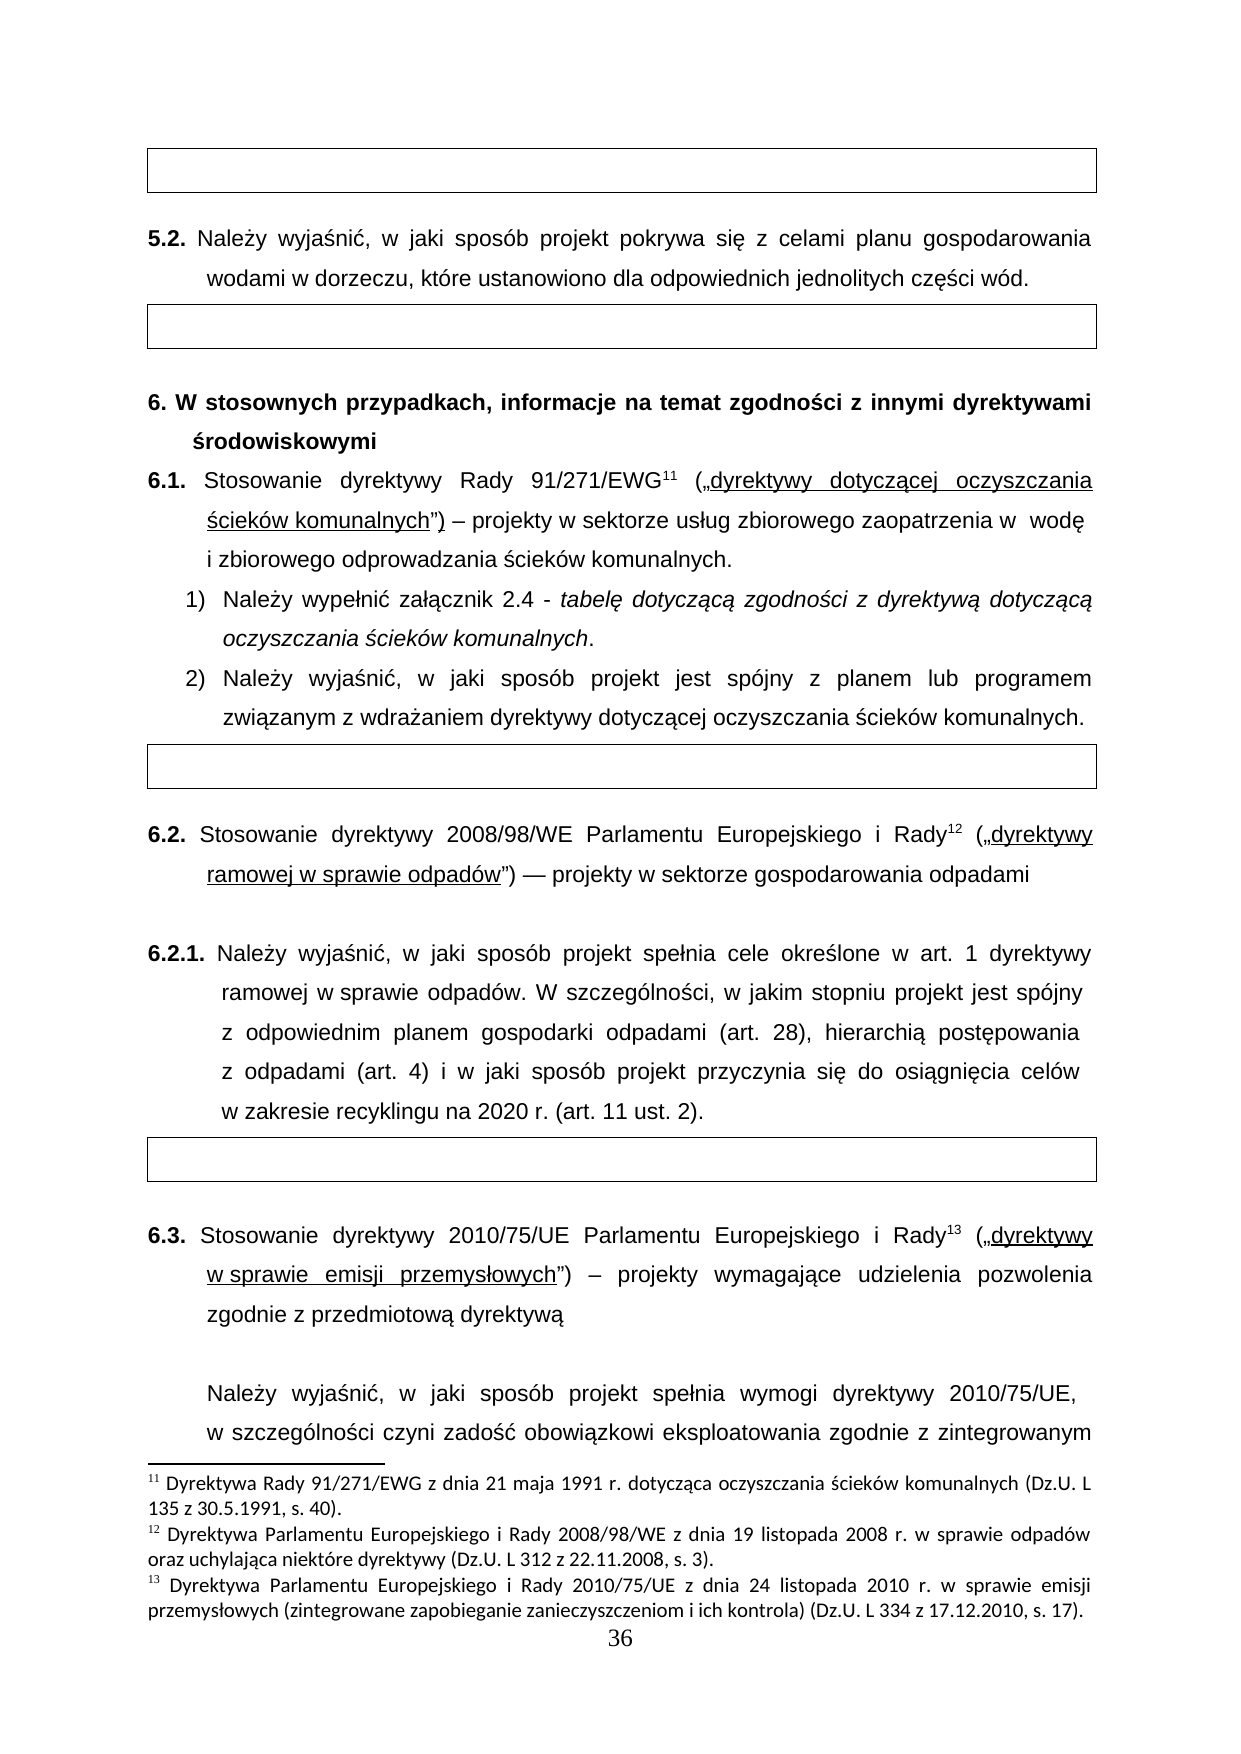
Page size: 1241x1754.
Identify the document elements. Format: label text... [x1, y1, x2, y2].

text 6.1. Stosowanie dyrektywy Rady 91/271/EWG („dyrektywy dotyczącej oczyszczania ścieków komunalnych”) – projekty w sektorze usług zbiorowego zaopatrzenia w wodę i zbiorowego odprowadzania ścieków komunalnych. [148, 467, 1093, 573]
list Należy wypełnić załącznik 2.4 - tabelę dotyczącą zgodności z dyrektywą dotyczącą oczyszczania ścieków komunalnych. [185, 586, 1093, 652]
table_header [148, 1138, 1096, 1181]
table_header [148, 745, 1096, 788]
text 5.2. Należy wyjaśnić, w jaki sposób projekt pokrywa się z celami planu gospodarowania wodami w dorzeczu, które ustanowiono dla odpowiednich jednolitych części wód. [148, 225, 1093, 291]
text 6.3. Stosowanie dyrektywy 2010/75/UE Parlamentu Europejskiego i Rady („dyrektywy w sprawie emisji przemysłowych”) – projekty wymagające udzielenia pozwolenia zgodnie z przedmiotową dyrektywą [148, 1222, 1093, 1327]
list Należy wyjaśnić, w jaki sposób projekt jest spójny z planem lub programem związanym z wdrażaniem dyrektywy dotyczącej oczyszczania ścieków komunalnych. [185, 665, 1093, 731]
text 6. W stosownych przypadkach, informacje na temat zgodności z innymi dyrektywami środowiskowymi [148, 388, 1093, 454]
text 6.2.1. Należy wyjaśnić, w jaki sposób projekt spełnia cele określone w art. 1 dyrektywy ramowej w sprawie odpadów. W szczególności, w jakim stopniu projekt jest spójny z odpowiednim planem gospodarki odpadami (art. 28), hierarchią postępowania z odpadami (art. 4) i w jaki sposób projekt przyczynia się do osiągnięcia celów w zakresie recyklingu na 2020 r. (art. 11 ust. 2). [148, 940, 1093, 1124]
text 6.2. Stosowanie dyrektywy 2008/98/WE Parlamentu Europejskiego i Rady („dyrektywy ramowej w sprawie odpadów”) — projekty w sektorze gospodarowania odpadami [148, 821, 1093, 887]
table_header [148, 149, 1096, 192]
table_header [148, 305, 1096, 348]
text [207, 1379, 1093, 1445]
